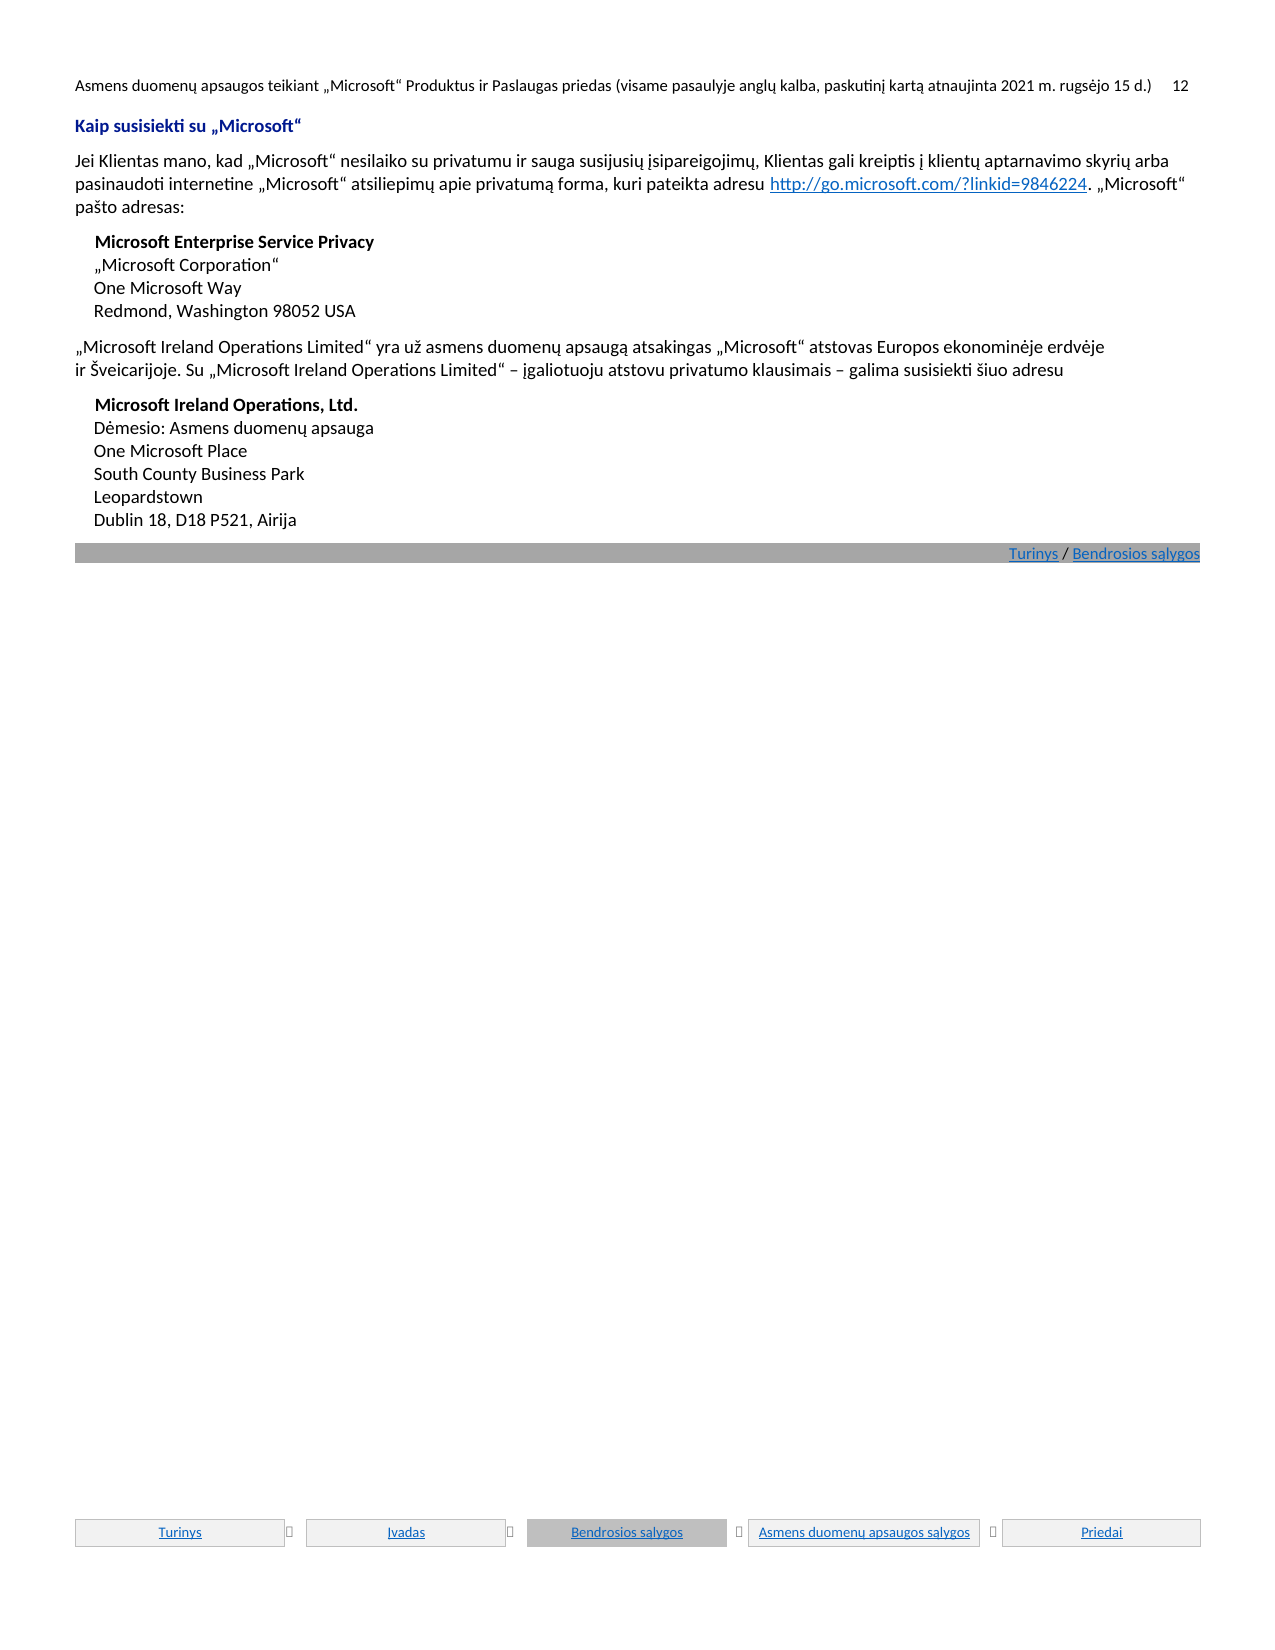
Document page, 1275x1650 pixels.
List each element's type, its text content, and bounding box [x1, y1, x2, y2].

list „Microsoft Ireland Operations Limited“ yra už asmens duomenų apsaugą atsakingas „Microsoft“ atstovas Europos ekonominėje erdvėje ir Šveicarijoje. Su „Microsoft Ireland Operations Limited“ – įgaliotuoju atstovu privatumo klausimais – galima susisiekti šiuo adresu [75, 335, 1200, 381]
list One Microsoft Way [94, 277, 1200, 299]
list One Microsoft Place [94, 439, 1200, 462]
list South County Business Park [94, 462, 1200, 485]
list Dublin 18, D18 P521, Airija [94, 508, 1200, 531]
list „Microsoft Corporation“ [94, 254, 1200, 277]
list Turinys / Bendrosios sąlygos [75, 543, 1200, 563]
list Leopardstown [94, 485, 1200, 508]
subtitle Kaip susisiekti su „Microsoft“ [75, 114, 1200, 137]
list Redmond, Washington 98052 USA [94, 299, 1200, 322]
list Microsoft Enterprise Service Privacy [94, 231, 1200, 254]
list Jei Klientas mano, kad „Microsoft“ nesilaiko su privatumu ir sauga susijusių įsipareigojimų, Klientas gali kreiptis į klientų aptarnavimo skyrių arba pasinaudoti internetine „Microsoft“ atsiliepimų apie privatumą forma, kuri pateikta adresu http://go.microsoft.com/?linkid=9846224. „Microsoft“ pašto adresas: [75, 149, 1200, 218]
list Dėmesio: Asmens duomenų apsauga [94, 416, 1200, 439]
list Microsoft Ireland Operations, Ltd. [94, 393, 1200, 416]
